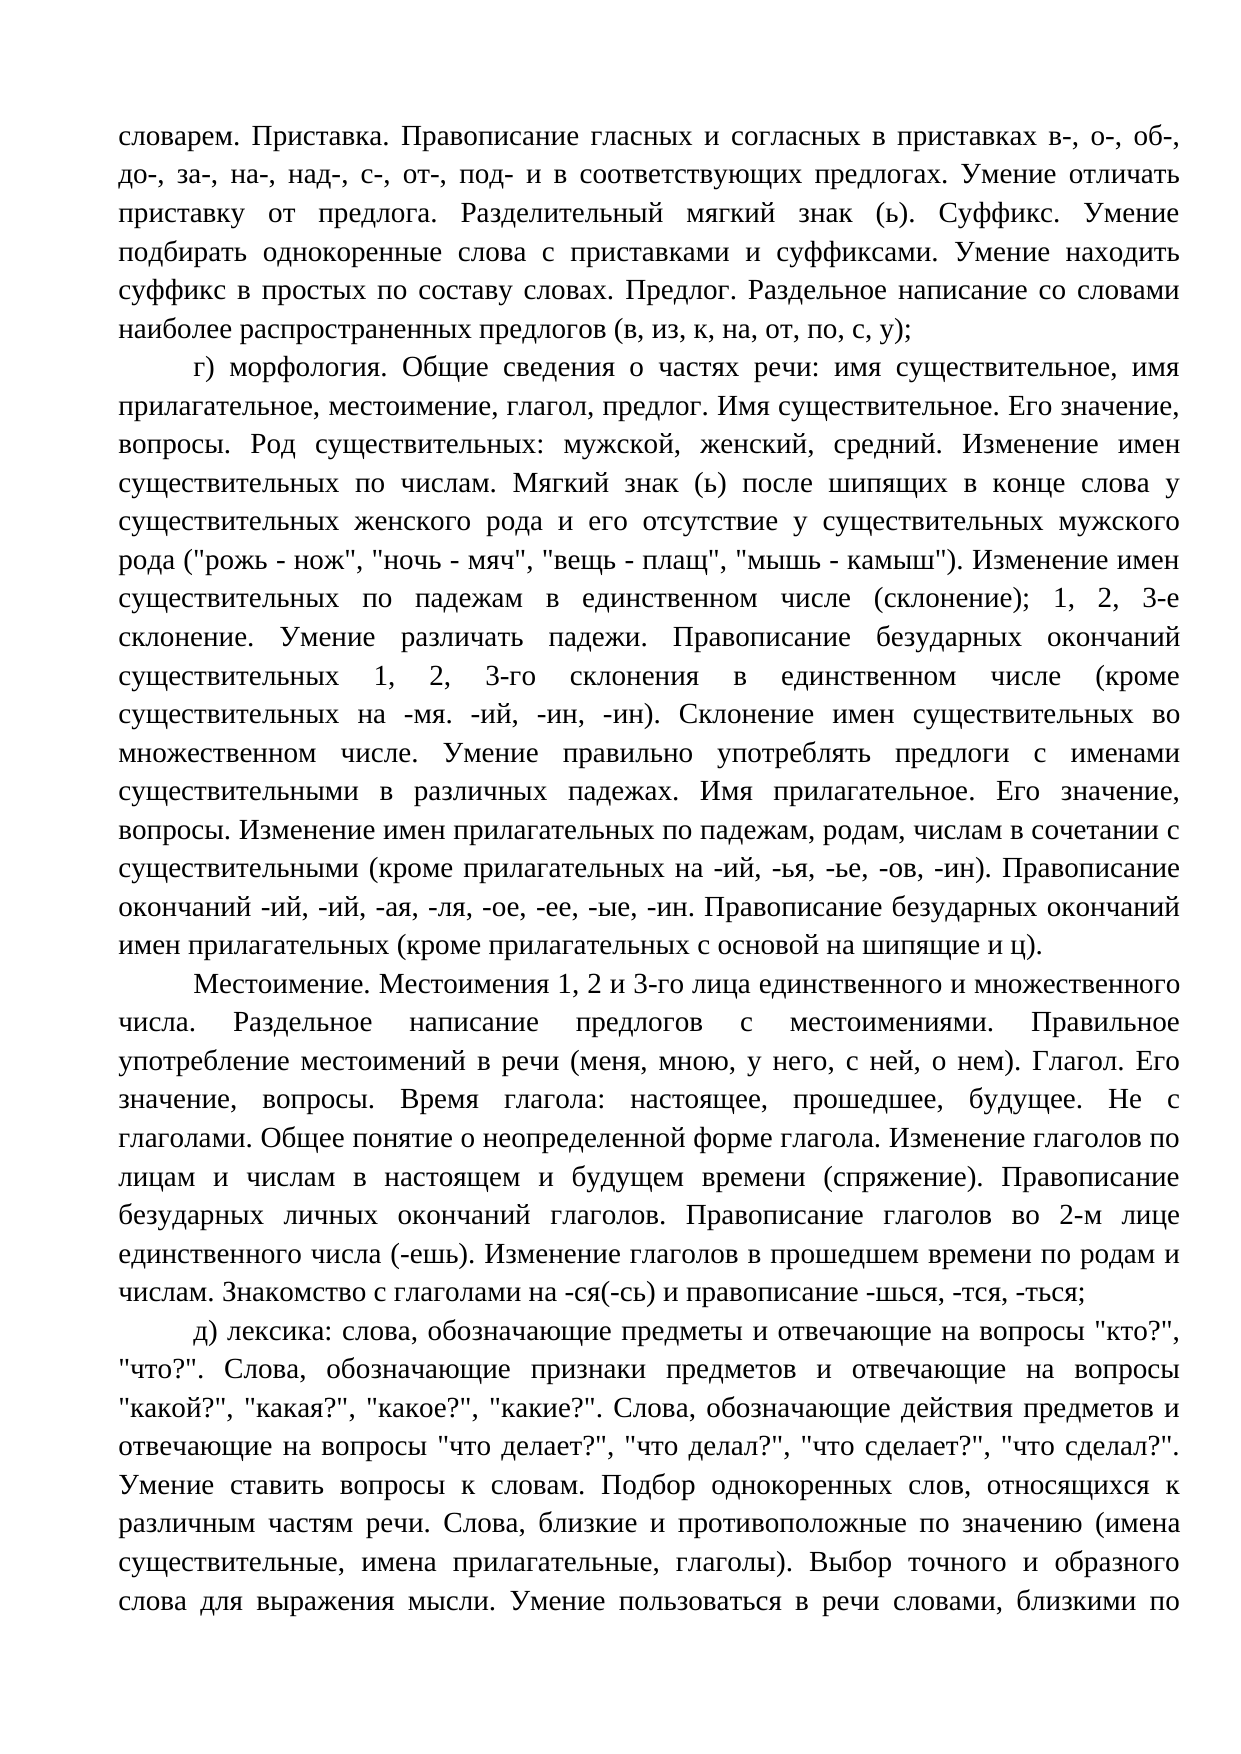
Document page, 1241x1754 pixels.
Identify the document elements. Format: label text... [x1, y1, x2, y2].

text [118, 118, 1181, 344]
text Местоимение. Местоимения 1, 2 и 3-го лица единственного и множественного числа. Раздельное написание предлогов с местоимениями. Правильное употребление местоимений в речи (меня, мною, у него, с ней, о нем). Глагол. Его значение, вопросы. Время глагола: настоящее, прошедшее, будущее. Не с глаголами. Общее понятие о неопределенной форме глагола. Изменение глаголов по лицам и числам в настоящем и будущем времени (спряжение). Правописание безударных личных окончаний глаголов. Правописание глаголов во 2-м лице единственного числа (-ешь). Изменение глаголов в прошедшем времени по родам и числам. Знакомство с глаголами на -ся(-сь) и правописание -шься, -тся, -ться; [118, 966, 1181, 1308]
text г) морфология. Общие сведения о частях речи: имя существительное, имя прилагательное, местоимение, глагол, предлог. Имя существительное. Его значение, вопросы. Род существительных: мужской, женский, средний. Изменение имен существительных по числам. Мягкий знак (ь) после шипящих в конце слова у существительных женского рода и его отсутствие у существительных мужского рода ("рожь - нож", "ночь - мяч", "вещь - плащ", "мышь - камыш"). Изменение имен существительных по падежам в единственном числе (склонение); 1, 2, 3-е склонение. Умение различать падежи. Правописание безударных окончаний существительных 1, 2, 3-го склонения в единственном числе (кроме существительных на -мя. -ий, -ин, -ин). Склонение имен существительных во множественном числе. Умение правильно употреблять предлоги с именами существительными в различных падежах. Имя прилагательное. Его значение, вопросы. Изменение имен прилагательных по падежам, родам, числам в сочетании с существительными (кроме прилагательных на -ий, -ья, -ье, -ов, -ин). Правописание окончаний -ий, -ий, -ая, -ля, -ое, -ее, -ые, -ин. Правописание безударных окончаний имен прилагательных (кроме прилагательных с основой на шипящие и ц). [118, 349, 1181, 961]
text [118, 1313, 1181, 1616]
